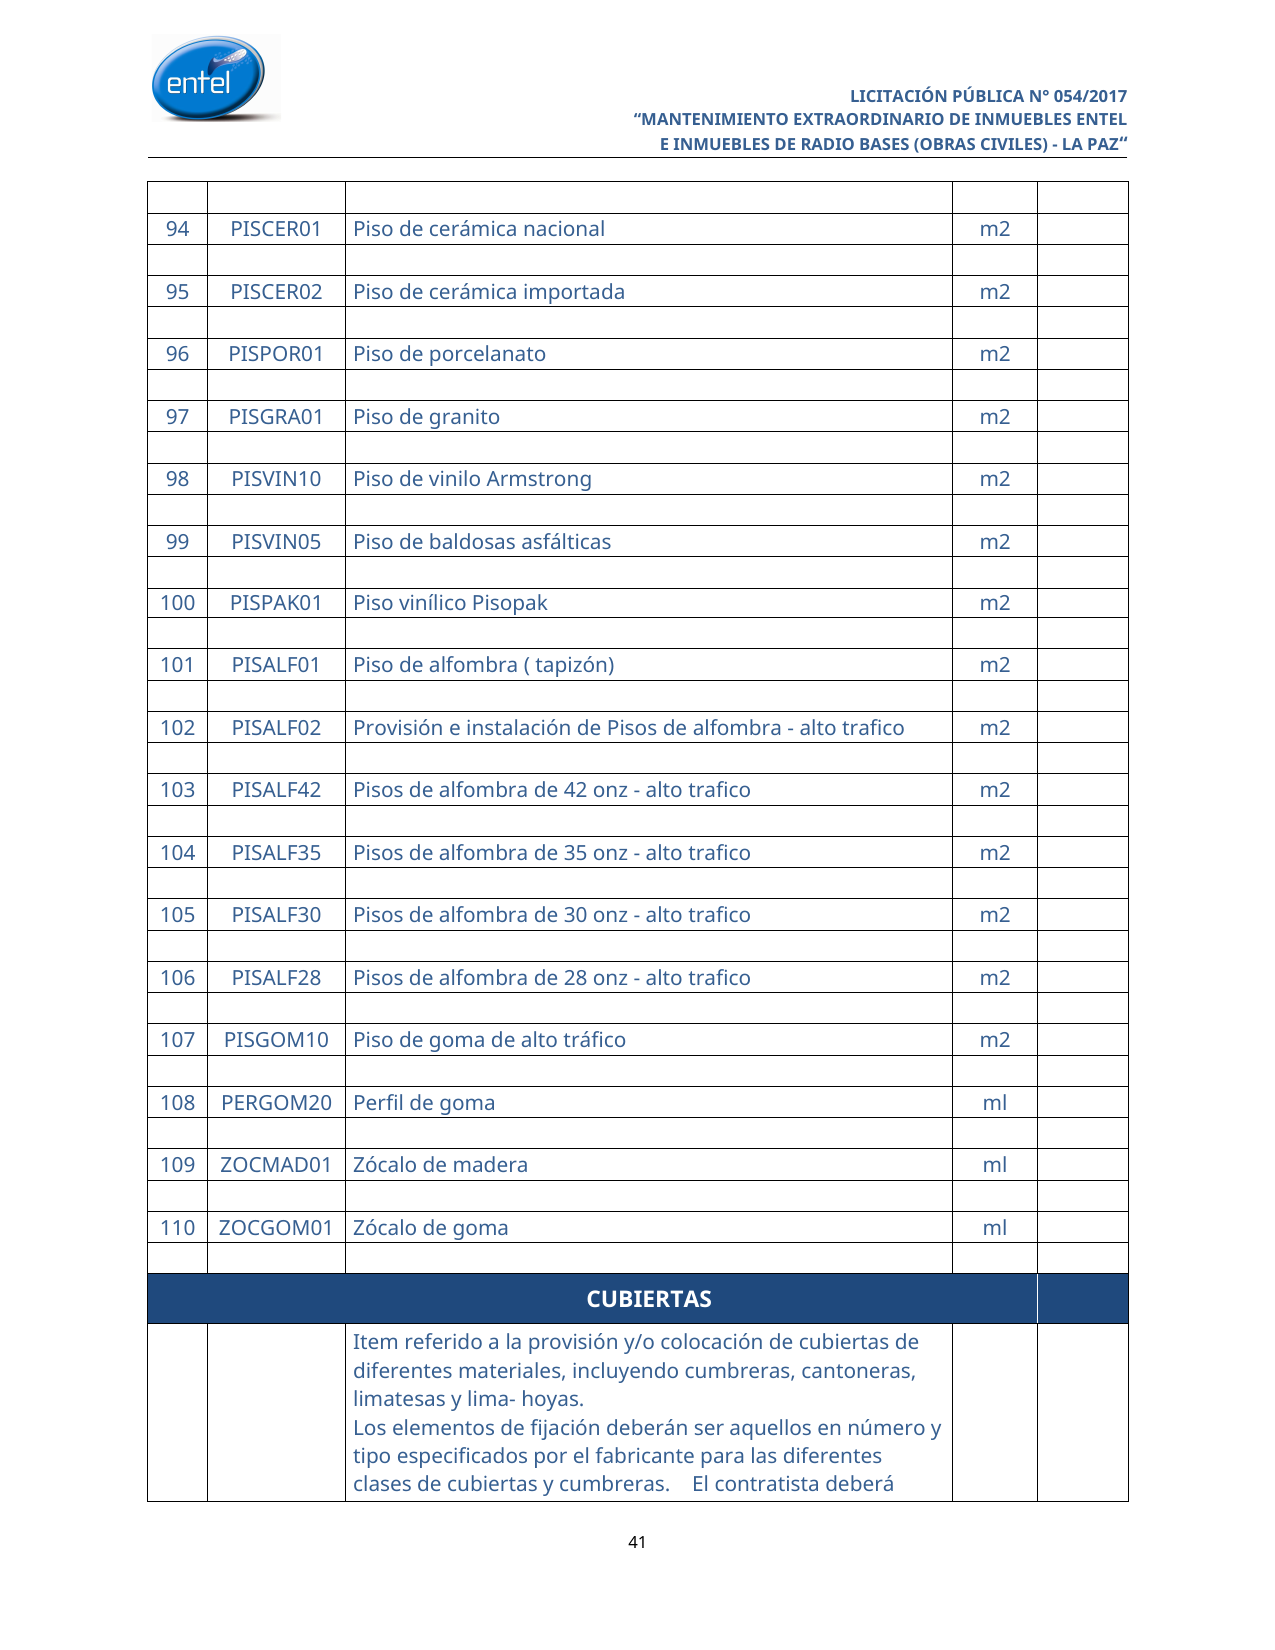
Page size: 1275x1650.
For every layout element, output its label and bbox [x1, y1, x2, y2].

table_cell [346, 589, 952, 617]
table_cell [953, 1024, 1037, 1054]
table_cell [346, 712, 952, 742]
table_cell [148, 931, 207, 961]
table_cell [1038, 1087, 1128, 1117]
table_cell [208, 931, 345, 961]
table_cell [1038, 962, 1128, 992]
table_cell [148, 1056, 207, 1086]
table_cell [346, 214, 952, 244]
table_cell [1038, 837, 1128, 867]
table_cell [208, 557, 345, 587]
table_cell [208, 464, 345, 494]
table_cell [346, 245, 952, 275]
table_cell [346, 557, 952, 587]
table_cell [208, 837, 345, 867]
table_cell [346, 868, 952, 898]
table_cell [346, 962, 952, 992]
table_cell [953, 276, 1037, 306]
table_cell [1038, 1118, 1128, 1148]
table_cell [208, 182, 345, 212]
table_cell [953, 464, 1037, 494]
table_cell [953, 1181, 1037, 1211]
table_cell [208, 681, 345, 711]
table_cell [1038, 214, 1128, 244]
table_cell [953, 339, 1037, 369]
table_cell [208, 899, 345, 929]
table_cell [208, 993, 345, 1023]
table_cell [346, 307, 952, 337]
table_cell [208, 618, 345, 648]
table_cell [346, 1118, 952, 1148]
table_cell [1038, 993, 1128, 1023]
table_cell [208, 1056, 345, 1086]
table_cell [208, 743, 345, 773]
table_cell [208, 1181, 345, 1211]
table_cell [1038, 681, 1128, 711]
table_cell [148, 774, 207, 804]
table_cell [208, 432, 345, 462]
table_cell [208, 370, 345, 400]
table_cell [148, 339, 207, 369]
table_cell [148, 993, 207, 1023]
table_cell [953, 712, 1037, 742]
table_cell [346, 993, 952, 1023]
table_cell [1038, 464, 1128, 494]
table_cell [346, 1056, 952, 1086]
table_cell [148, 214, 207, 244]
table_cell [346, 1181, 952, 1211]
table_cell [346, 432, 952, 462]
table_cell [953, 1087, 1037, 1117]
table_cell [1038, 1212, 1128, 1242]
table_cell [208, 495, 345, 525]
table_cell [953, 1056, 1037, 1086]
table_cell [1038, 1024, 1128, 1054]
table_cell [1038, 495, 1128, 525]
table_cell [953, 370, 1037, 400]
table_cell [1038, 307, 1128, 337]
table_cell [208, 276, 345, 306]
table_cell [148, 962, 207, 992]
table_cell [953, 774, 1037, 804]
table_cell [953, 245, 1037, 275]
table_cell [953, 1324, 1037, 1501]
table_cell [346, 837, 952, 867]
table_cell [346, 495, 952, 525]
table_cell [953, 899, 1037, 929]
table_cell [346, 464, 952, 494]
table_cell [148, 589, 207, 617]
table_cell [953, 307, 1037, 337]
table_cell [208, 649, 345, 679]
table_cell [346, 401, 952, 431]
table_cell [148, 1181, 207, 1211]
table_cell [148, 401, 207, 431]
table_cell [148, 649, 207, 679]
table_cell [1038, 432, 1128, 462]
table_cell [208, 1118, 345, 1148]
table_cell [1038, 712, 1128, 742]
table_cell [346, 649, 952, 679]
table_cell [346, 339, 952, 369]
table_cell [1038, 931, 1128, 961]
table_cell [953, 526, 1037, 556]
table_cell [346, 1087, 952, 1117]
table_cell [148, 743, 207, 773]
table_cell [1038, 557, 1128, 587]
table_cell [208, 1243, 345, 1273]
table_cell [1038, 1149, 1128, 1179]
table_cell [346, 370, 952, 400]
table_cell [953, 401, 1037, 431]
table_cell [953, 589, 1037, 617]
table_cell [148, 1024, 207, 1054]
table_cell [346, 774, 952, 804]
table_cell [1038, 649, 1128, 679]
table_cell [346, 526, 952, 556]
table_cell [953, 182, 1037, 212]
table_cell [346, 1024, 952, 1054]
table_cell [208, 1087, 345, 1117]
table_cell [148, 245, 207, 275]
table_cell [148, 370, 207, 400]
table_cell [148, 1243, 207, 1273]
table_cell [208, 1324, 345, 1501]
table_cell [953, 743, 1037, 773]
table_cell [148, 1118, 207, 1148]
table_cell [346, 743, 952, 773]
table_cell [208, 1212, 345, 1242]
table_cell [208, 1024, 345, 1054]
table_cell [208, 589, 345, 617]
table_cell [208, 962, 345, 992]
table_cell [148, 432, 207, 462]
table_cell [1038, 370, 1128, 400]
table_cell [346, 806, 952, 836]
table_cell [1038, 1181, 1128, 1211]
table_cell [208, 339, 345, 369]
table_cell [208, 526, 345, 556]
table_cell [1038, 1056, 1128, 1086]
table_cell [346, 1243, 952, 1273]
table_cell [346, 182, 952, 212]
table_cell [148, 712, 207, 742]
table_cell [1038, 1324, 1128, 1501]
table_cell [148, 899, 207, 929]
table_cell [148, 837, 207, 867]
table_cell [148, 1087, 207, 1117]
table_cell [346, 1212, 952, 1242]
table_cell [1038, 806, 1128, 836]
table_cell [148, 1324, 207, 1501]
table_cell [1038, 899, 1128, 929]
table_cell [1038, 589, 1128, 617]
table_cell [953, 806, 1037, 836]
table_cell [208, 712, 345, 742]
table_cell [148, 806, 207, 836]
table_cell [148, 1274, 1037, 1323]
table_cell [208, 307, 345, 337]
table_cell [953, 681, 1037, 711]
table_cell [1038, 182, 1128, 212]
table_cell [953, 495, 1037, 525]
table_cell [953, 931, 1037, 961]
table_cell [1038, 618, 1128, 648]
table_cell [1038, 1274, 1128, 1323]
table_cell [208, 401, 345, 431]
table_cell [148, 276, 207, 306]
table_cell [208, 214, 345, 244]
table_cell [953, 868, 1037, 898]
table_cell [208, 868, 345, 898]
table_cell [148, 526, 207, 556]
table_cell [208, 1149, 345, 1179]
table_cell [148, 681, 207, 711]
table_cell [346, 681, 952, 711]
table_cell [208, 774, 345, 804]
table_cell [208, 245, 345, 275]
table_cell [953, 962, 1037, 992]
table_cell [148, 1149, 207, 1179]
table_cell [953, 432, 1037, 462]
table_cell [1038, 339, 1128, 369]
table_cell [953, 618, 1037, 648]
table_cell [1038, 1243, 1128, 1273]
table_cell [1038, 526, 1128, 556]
picture [151, 34, 282, 122]
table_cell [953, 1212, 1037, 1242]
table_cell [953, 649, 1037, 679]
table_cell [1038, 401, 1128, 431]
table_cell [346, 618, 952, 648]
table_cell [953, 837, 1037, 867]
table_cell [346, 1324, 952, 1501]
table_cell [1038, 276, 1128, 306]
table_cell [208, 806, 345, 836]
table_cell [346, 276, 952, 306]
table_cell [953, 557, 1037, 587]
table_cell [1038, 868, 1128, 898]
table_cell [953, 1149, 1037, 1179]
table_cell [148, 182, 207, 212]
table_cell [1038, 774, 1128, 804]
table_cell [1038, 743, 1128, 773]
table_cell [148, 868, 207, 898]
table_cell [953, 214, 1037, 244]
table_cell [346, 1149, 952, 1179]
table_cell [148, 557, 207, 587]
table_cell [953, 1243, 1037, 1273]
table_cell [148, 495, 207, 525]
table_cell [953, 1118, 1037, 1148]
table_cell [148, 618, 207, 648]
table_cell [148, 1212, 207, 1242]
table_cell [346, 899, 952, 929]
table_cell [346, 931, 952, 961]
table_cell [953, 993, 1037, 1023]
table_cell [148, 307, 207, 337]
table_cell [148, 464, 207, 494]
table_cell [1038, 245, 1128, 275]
